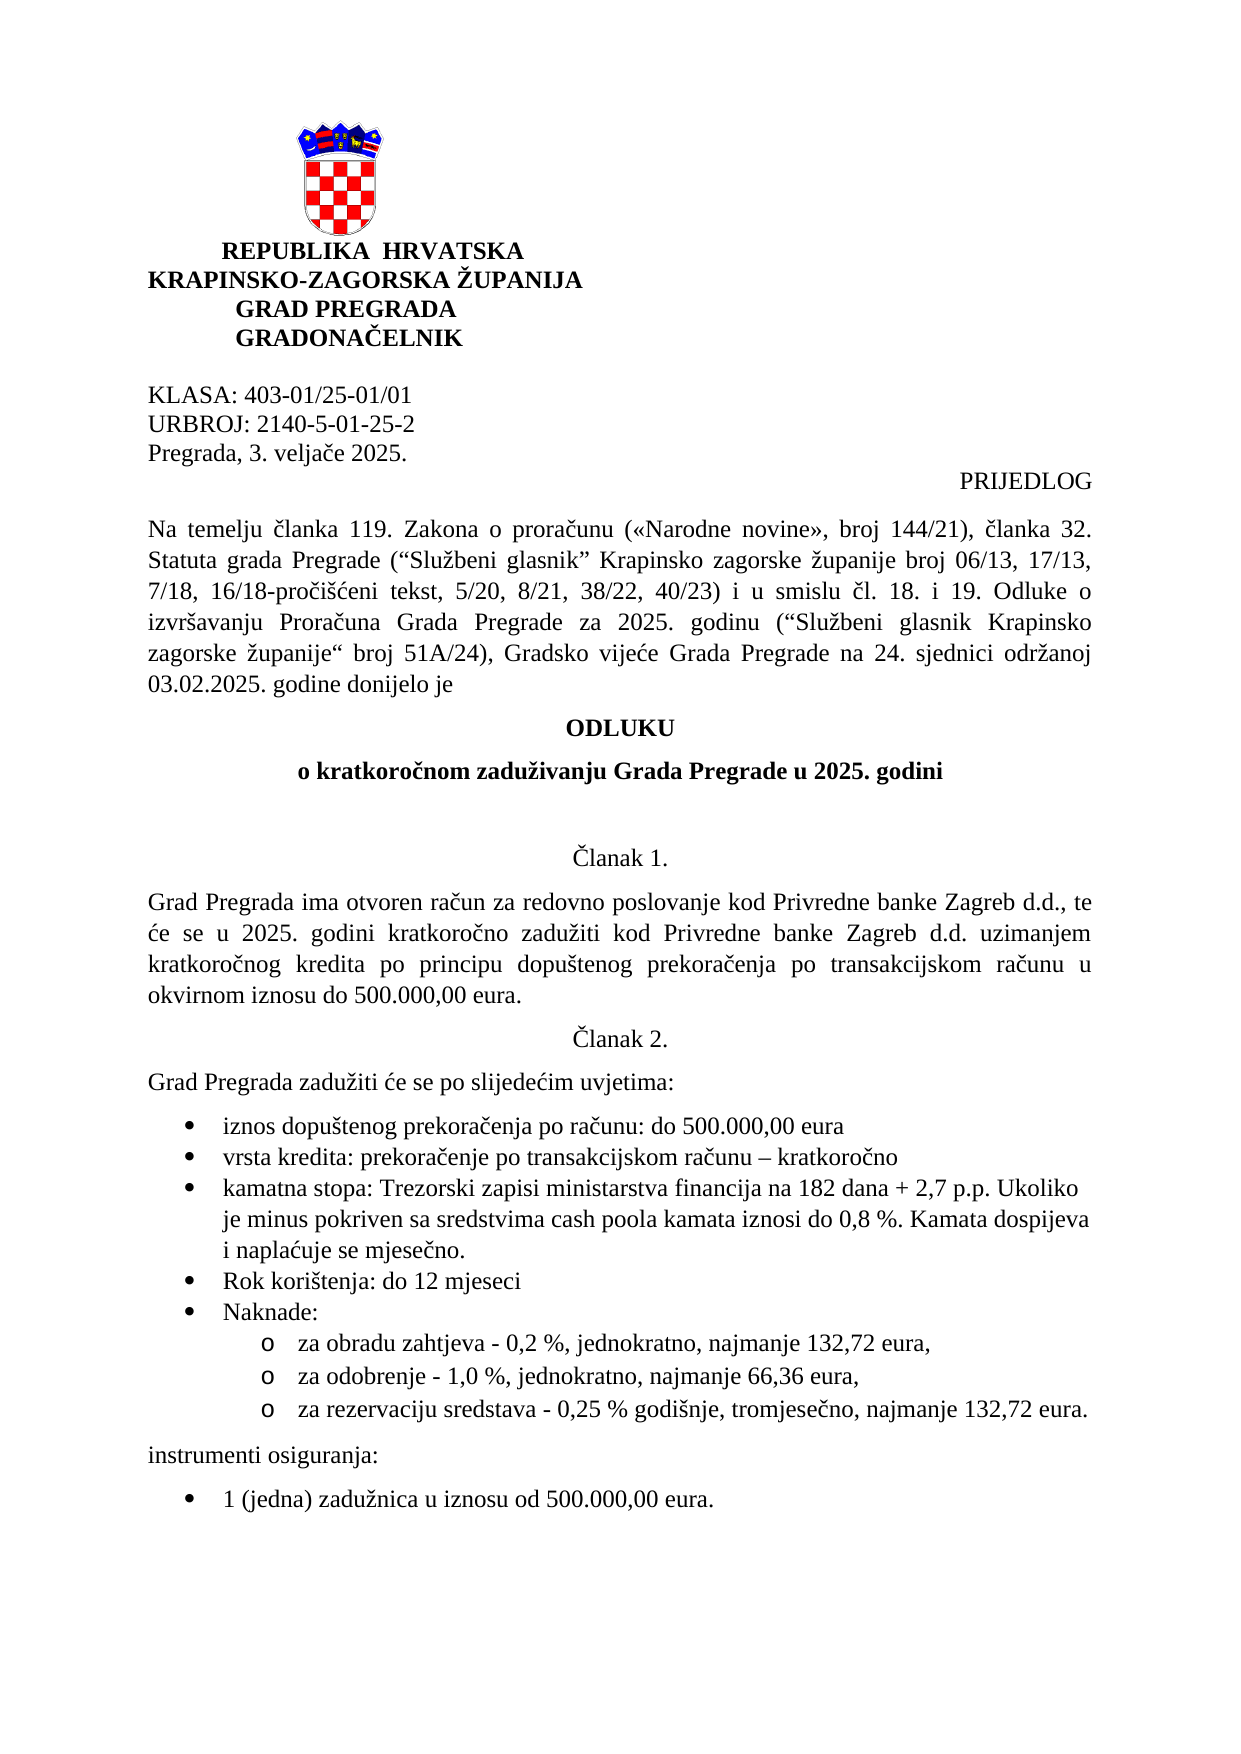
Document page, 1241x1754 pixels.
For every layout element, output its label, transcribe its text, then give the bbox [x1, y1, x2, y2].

text PRIJEDLOG [148, 466, 1093, 495]
text ODLUKU [148, 713, 1093, 742]
text Pregrada, 3. veljače 2025. [148, 438, 1093, 466]
picture [295, 118, 385, 237]
list za obradu zahtjeva - 0,2 %, jednokratno, najmanje 132,72 eura, [260, 1328, 1093, 1359]
text REPUBLIKA HRVATSKA [148, 236, 1093, 265]
text Grad Pregrada ima otvoren račun za redovno poslovanje kod Privredne banke Zagreb d.d., te će se u 2025. godini kratkoročno zadužiti kod Privredne banke Zagreb d.d. uzimanjem kratkoročnog kredita po principu dopuštenog prekoračenja po transakcijskom računu u okvirnom iznosu do 500.000,00 eura. [148, 887, 1093, 1009]
list iznos dopuštenog prekoračenja po računu: do 500.000,00 eura [185, 1111, 1093, 1139]
text KRAPINSKO-ZAGORSKA ŽUPANIJA [148, 265, 1093, 294]
text instrumenti osiguranja: [148, 1440, 1093, 1469]
list 1 (jedna) zadužnica u iznosu od 500.000,00 eura. [185, 1484, 1093, 1512]
text Grad Pregrada zadužiti će se po slijedećim uvjetima: [148, 1067, 1093, 1096]
list vrsta kredita: prekoračenje po transakcijskom računu – kratkoročno [185, 1142, 1093, 1171]
text Članak 1. [148, 843, 1093, 872]
list Rok korištenja: do 12 mjeseci [185, 1266, 1093, 1295]
text KLASA: 403-01/25-01/01 [148, 380, 1093, 409]
list za rezervaciju sredstava - 0,25 % godišnje, tromjesečno, najmanje 132,72 eura. [260, 1394, 1093, 1425]
text URBROJ: 2140-5-01-25-2 [148, 409, 1093, 438]
text Članak 2. [148, 1024, 1093, 1052]
text o kratkoročnom zaduživanju Grada Pregrade u 2025. godini [148, 756, 1093, 785]
text Na temelju članka 119. Zakona o proračunu («Narodne novine», broj 144/21), članka 32. Statuta grada Pregrade (“Službeni glasnik” Krapinsko zagorske županije broj 06/13, 17/13, 7/18, 16/18-pročišćeni tekst, 5/20, 8/21, 38/22, 40/23) i u smislu čl. 18. i 19. Odluke o izvršavanju Proračuna Grada Pregrade za 2025. godinu (“Službeni glasnik Krapinsko zagorske županije“ broj 51A/24), Gradsko vijeće Grada Pregrade na 24. sjednici održanoj 03.02.2025. godine donijelo je [148, 514, 1093, 698]
list za odobrenje - 1,0 %, jednokratno, najmanje 66,36 eura, [260, 1361, 1093, 1392]
text GRADONAČELNIK [148, 323, 1093, 351]
list kamatna stopa: Trezorski zapisi ministarstva financija na 182 dana + 2,7 p.p. Ukoliko je minus pokriven sa sredstvima cash poola kamata iznosi do 0,8 %. Kamata dospijeva i naplaćuje se mjesečno. [185, 1173, 1093, 1264]
text GRAD PREGRADA [148, 294, 1093, 323]
list Naknade: [185, 1297, 1093, 1326]
